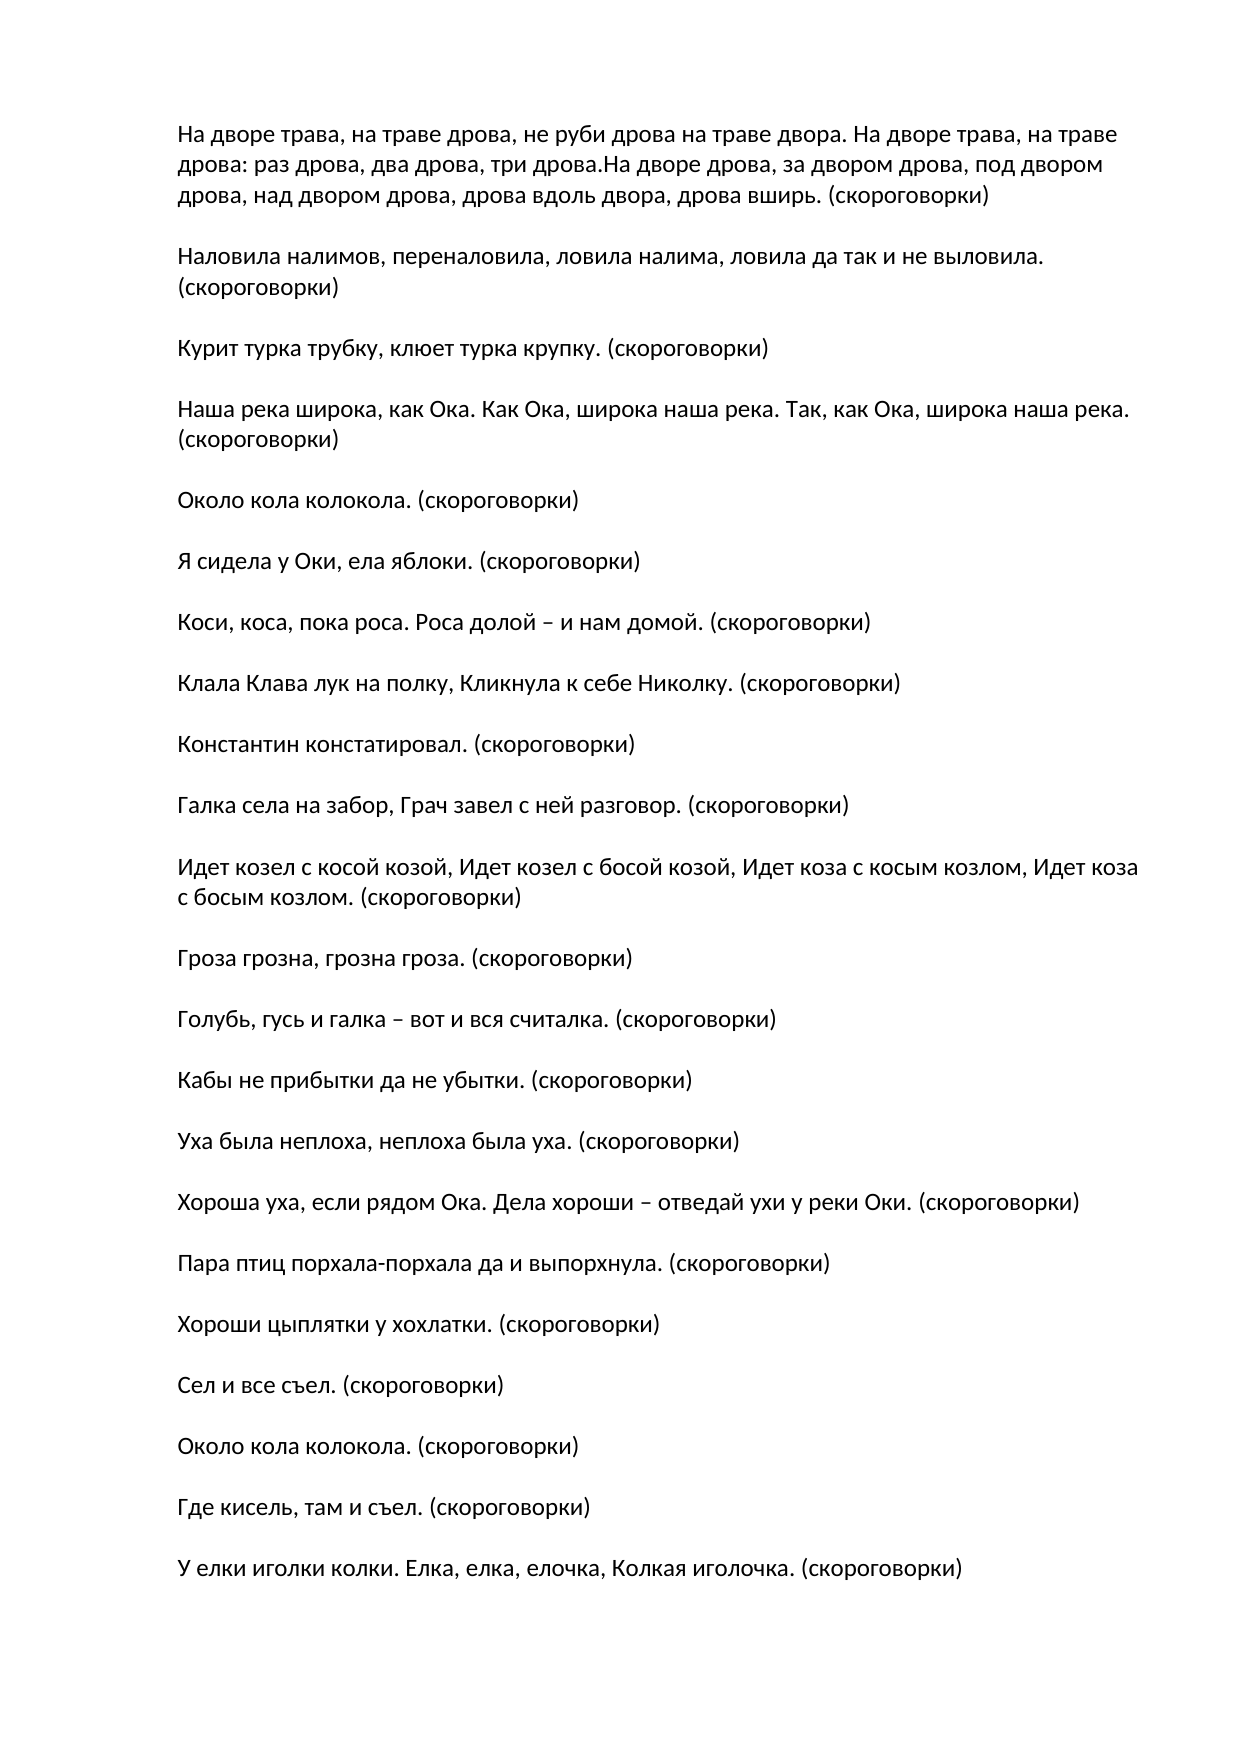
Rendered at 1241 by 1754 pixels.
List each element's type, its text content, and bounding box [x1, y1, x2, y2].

text Хороши цыплятки у хохлатки. (скороговорки) [177, 1308, 1152, 1339]
text Около кола колокола. (скороговорки) [177, 1431, 1152, 1461]
text Наловила налимов, переналовила, ловила налима, ловила да так и не выловила. (скороговорки) [177, 240, 1152, 301]
text Гроза грозна, грозна гроза. (скороговорки) [177, 942, 1152, 973]
text Константин констатировал. (скороговорки) [177, 728, 1152, 759]
text Где кисель, там и съел. (скороговорки) [177, 1492, 1152, 1522]
text Коси, коса, пока роса. Роса долой – и нам домой. (скороговорки) [177, 606, 1152, 637]
text Сел и все съел. (скороговорки) [177, 1369, 1152, 1400]
text Около кола колокола. (скороговорки) [177, 484, 1152, 515]
text Кабы не прибытки да не убытки. (скороговорки) [177, 1064, 1152, 1095]
text Идет козел с косой козой, Идет козел с босой козой, Идет коза с косым козлом, Идет коза с босым козлом. (скороговорки) [177, 851, 1152, 912]
text Уха была неплоха, неплоха была уха. (скороговорки) [177, 1125, 1152, 1156]
text Пара птиц порхала-порхала да и выпорхнула. (скороговорки) [177, 1247, 1152, 1278]
text Хороша уха, если рядом Ока. Дела хороши – отведай ухи у реки Оки. (скороговорки) [177, 1186, 1152, 1217]
text Я сидела у Оки, ела яблоки. (скороговорки) [177, 545, 1152, 576]
text Клала Клава лук на полку, Кликнула к себе Николку. (скороговорки) [177, 667, 1152, 698]
text На дворе трава, на траве дрова, не руби дрова на траве двора. На дворе трава, на траве дрова: раз дрова, два дрова, три дрова.На дворе дрова, за двором дрова, под двором дрова, над двором дрова, дрова вдоль двора, дрова вширь. (скороговорки) [177, 118, 1152, 210]
text У елки иголки колки. Елка, елка, елочка, Колкая иголочка. (скороговорки) [177, 1553, 1152, 1583]
text Голубь, гусь и галка – вот и вся считалка. (скороговорки) [177, 1003, 1152, 1034]
text Наша река широка, как Ока. Как Ока, широка наша река. Так, как Ока, широка наша река. (скороговорки) [177, 393, 1152, 454]
text Галка села на забор, Грач завел с ней разговор. (скороговорки) [177, 789, 1152, 820]
text Курит турка трубку, клюет турка крупку. (скороговорки) [177, 332, 1152, 362]
